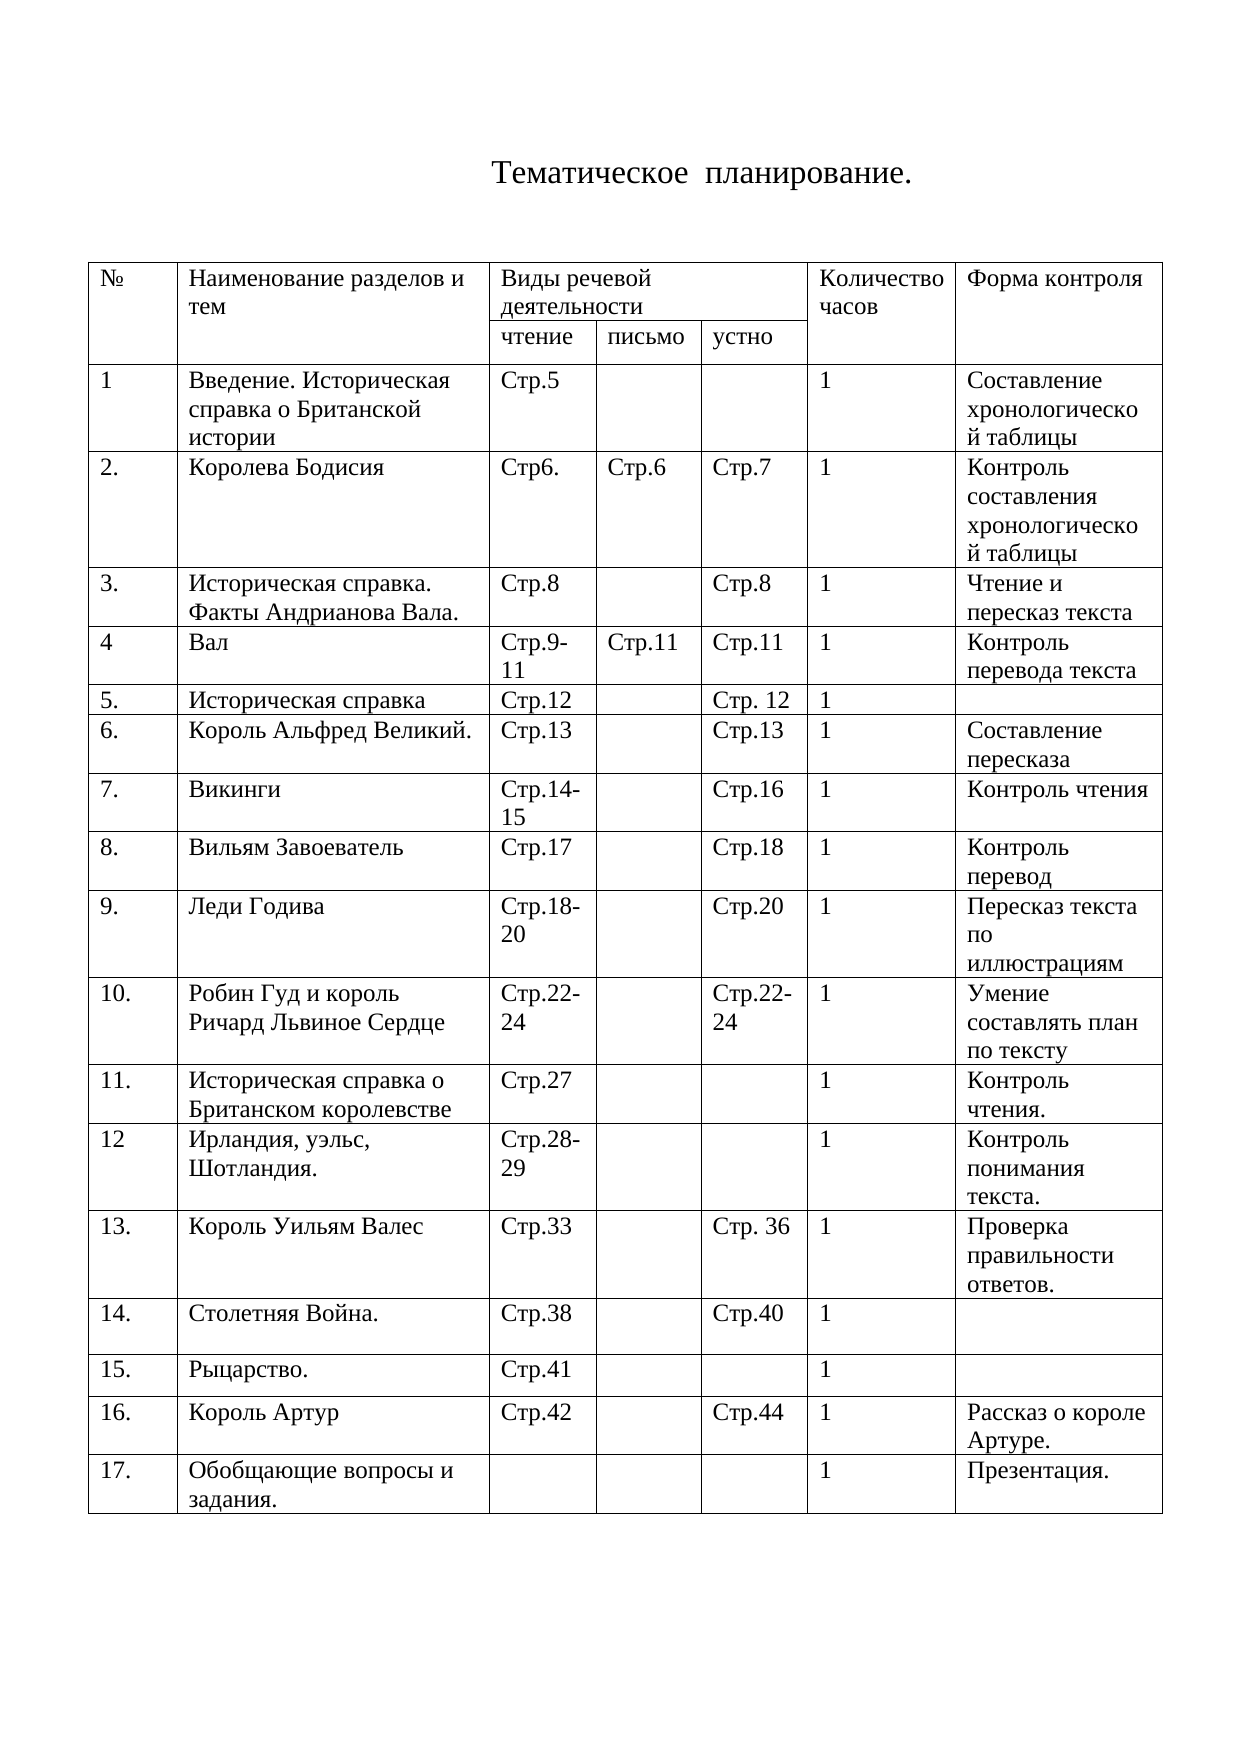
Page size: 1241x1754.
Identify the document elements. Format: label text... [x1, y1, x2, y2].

table_cell 12 [89, 1124, 177, 1210]
table_cell [597, 1355, 701, 1396]
table_cell Контроль перевода текста [956, 627, 1162, 684]
table_cell Стр.16 [702, 774, 807, 831]
table_cell [597, 891, 701, 977]
table_cell чтение [490, 321, 596, 364]
table_cell [597, 832, 701, 890]
table_cell Стр.9-11 [490, 627, 596, 684]
table_cell Робин Гуд и король Ричард Львиное Сердце [178, 978, 489, 1064]
table_cell Ирландия, уэльс, Шотландия. [178, 1124, 489, 1210]
list Тематическое планирование. [252, 118, 1152, 191]
table_cell Стр.18-20 [490, 891, 596, 977]
table_cell Стр.44 [702, 1397, 807, 1454]
table_cell Стр.38 [490, 1299, 596, 1353]
table_cell Стр.18 [702, 832, 807, 890]
table_cell [597, 1124, 701, 1210]
table_cell 1 [808, 891, 955, 977]
table_cell Стр.40 [702, 1299, 807, 1353]
table_cell Стр.14-15 [490, 774, 596, 831]
table_cell [597, 568, 701, 626]
table_cell Контроль перевод [956, 832, 1162, 890]
table_cell [702, 1455, 807, 1513]
table_cell Столетняя Война. [178, 1299, 489, 1353]
table_cell Введение. Историческая справка о Британской истории [178, 365, 489, 451]
table_cell [702, 365, 807, 451]
table_header Количество часов [808, 263, 955, 364]
table_cell 2. [89, 452, 177, 567]
table_cell 1 [808, 1211, 955, 1297]
table_cell Стр.7 [702, 452, 807, 567]
table_cell Стр6. [490, 452, 596, 567]
table_cell Составление пересказа [956, 715, 1162, 773]
table_cell Составление хронологической таблицы [956, 365, 1162, 451]
table_cell Стр.27 [490, 1065, 596, 1123]
table_cell Стр.5 [490, 365, 596, 451]
table_cell Стр.42 [490, 1397, 596, 1454]
table_cell [597, 685, 701, 714]
table_cell [597, 1299, 701, 1353]
table_cell Обобщающие вопросы и задания. [178, 1455, 489, 1513]
table_cell [597, 1397, 701, 1454]
table_cell 14. [89, 1299, 177, 1353]
table_cell 1 [808, 1065, 955, 1123]
table_cell 4 [89, 627, 177, 684]
table_cell 1 [808, 365, 955, 451]
table_cell 15. [89, 1355, 177, 1396]
table_cell [702, 1124, 807, 1210]
table_cell Стр.8 [702, 568, 807, 626]
table_cell Леди Годива [178, 891, 489, 977]
table_cell [597, 715, 701, 773]
table_cell Стр.6 [597, 452, 701, 567]
table_cell Рыцарство. [178, 1355, 489, 1396]
table_header Наименование разделов и тем [178, 263, 489, 364]
table_cell Контроль чтения [956, 774, 1162, 831]
table_cell Король Уильям Валес [178, 1211, 489, 1297]
table_cell Стр.13 [702, 715, 807, 773]
table_cell [702, 1065, 807, 1123]
table_cell Стр.33 [490, 1211, 596, 1297]
table_cell 1 [808, 1455, 955, 1513]
table_cell Стр. 12 [702, 685, 807, 714]
table_cell Проверка правильности ответов. [956, 1211, 1162, 1297]
table_cell [956, 1299, 1162, 1353]
table_cell 17. [89, 1455, 177, 1513]
table_cell 1 [808, 1397, 955, 1454]
table_cell 11. [89, 1065, 177, 1123]
table_cell 3. [89, 568, 177, 626]
table_cell [597, 774, 701, 831]
table_cell 1 [808, 832, 955, 890]
table_cell [956, 685, 1162, 714]
table_cell Рассказ о короле Артуре. [956, 1397, 1162, 1454]
table_header Виды речевой деятельности [490, 263, 807, 320]
table_cell Историческая справка. Факты Андрианова Вала. [178, 568, 489, 626]
table_cell Стр.41 [490, 1355, 596, 1396]
table_cell Стр.8 [490, 568, 596, 626]
table_cell Викинги [178, 774, 489, 831]
table_cell Контроль составления хронологической таблицы [956, 452, 1162, 567]
table_cell 1 [808, 978, 955, 1064]
table_cell Стр.11 [702, 627, 807, 684]
table_cell [597, 1211, 701, 1297]
table_cell 16. [89, 1397, 177, 1454]
table_cell 7. [89, 774, 177, 831]
table_cell Король Альфред Великий. [178, 715, 489, 773]
table_header № [89, 263, 177, 364]
table_cell Стр.28-29 [490, 1124, 596, 1210]
table_cell Историческая справка [178, 685, 489, 714]
table_cell [597, 978, 701, 1064]
table_cell Стр.13 [490, 715, 596, 773]
table_cell Стр.17 [490, 832, 596, 890]
table_cell Пересказ текста по иллюстрациям [956, 891, 1162, 977]
table_cell 1 [808, 685, 955, 714]
table_cell 1 [808, 1124, 955, 1210]
table_cell Умение составлять план по тексту [956, 978, 1162, 1064]
table_cell Контроль понимания текста. [956, 1124, 1162, 1210]
table_cell 6. [89, 715, 177, 773]
table_cell Презентация. [956, 1455, 1162, 1513]
table_cell 1 [808, 627, 955, 684]
table_cell Король Артур [178, 1397, 489, 1454]
table_cell 1 [89, 365, 177, 451]
table_cell [597, 1065, 701, 1123]
table_cell Стр.12 [490, 685, 596, 714]
table_cell [702, 1355, 807, 1396]
table_cell Контроль чтения. [956, 1065, 1162, 1123]
table_cell Историческая справка о Британском королевстве [178, 1065, 489, 1123]
table_cell 5. [89, 685, 177, 714]
table_cell устно [702, 321, 807, 364]
table_cell Стр.22-24 [490, 978, 596, 1064]
table_cell 10. [89, 978, 177, 1064]
table_cell Королева Бодисия [178, 452, 489, 567]
table_cell Чтение и пересказ текста [956, 568, 1162, 626]
table_cell 1 [808, 1355, 955, 1396]
table_cell 9. [89, 891, 177, 977]
table_cell 1 [808, 452, 955, 567]
table_cell письмо [597, 321, 701, 364]
table_cell [490, 1455, 596, 1513]
table_cell Вильям Завоеватель [178, 832, 489, 890]
table_cell [597, 1455, 701, 1513]
table_cell 1 [808, 1299, 955, 1353]
table_cell Стр.22-24 [702, 978, 807, 1064]
table_cell [956, 1355, 1162, 1396]
table_cell Стр.20 [702, 891, 807, 977]
table_cell 1 [808, 568, 955, 626]
table_cell Стр. 36 [702, 1211, 807, 1297]
table_header Форма контроля [956, 263, 1162, 364]
table_cell 8. [89, 832, 177, 890]
table_cell Стр.11 [597, 627, 701, 684]
table_cell Вал [178, 627, 489, 684]
table_cell 1 [808, 774, 955, 831]
table_cell 13. [89, 1211, 177, 1297]
table_cell [597, 365, 701, 451]
table_cell 1 [808, 715, 955, 773]
